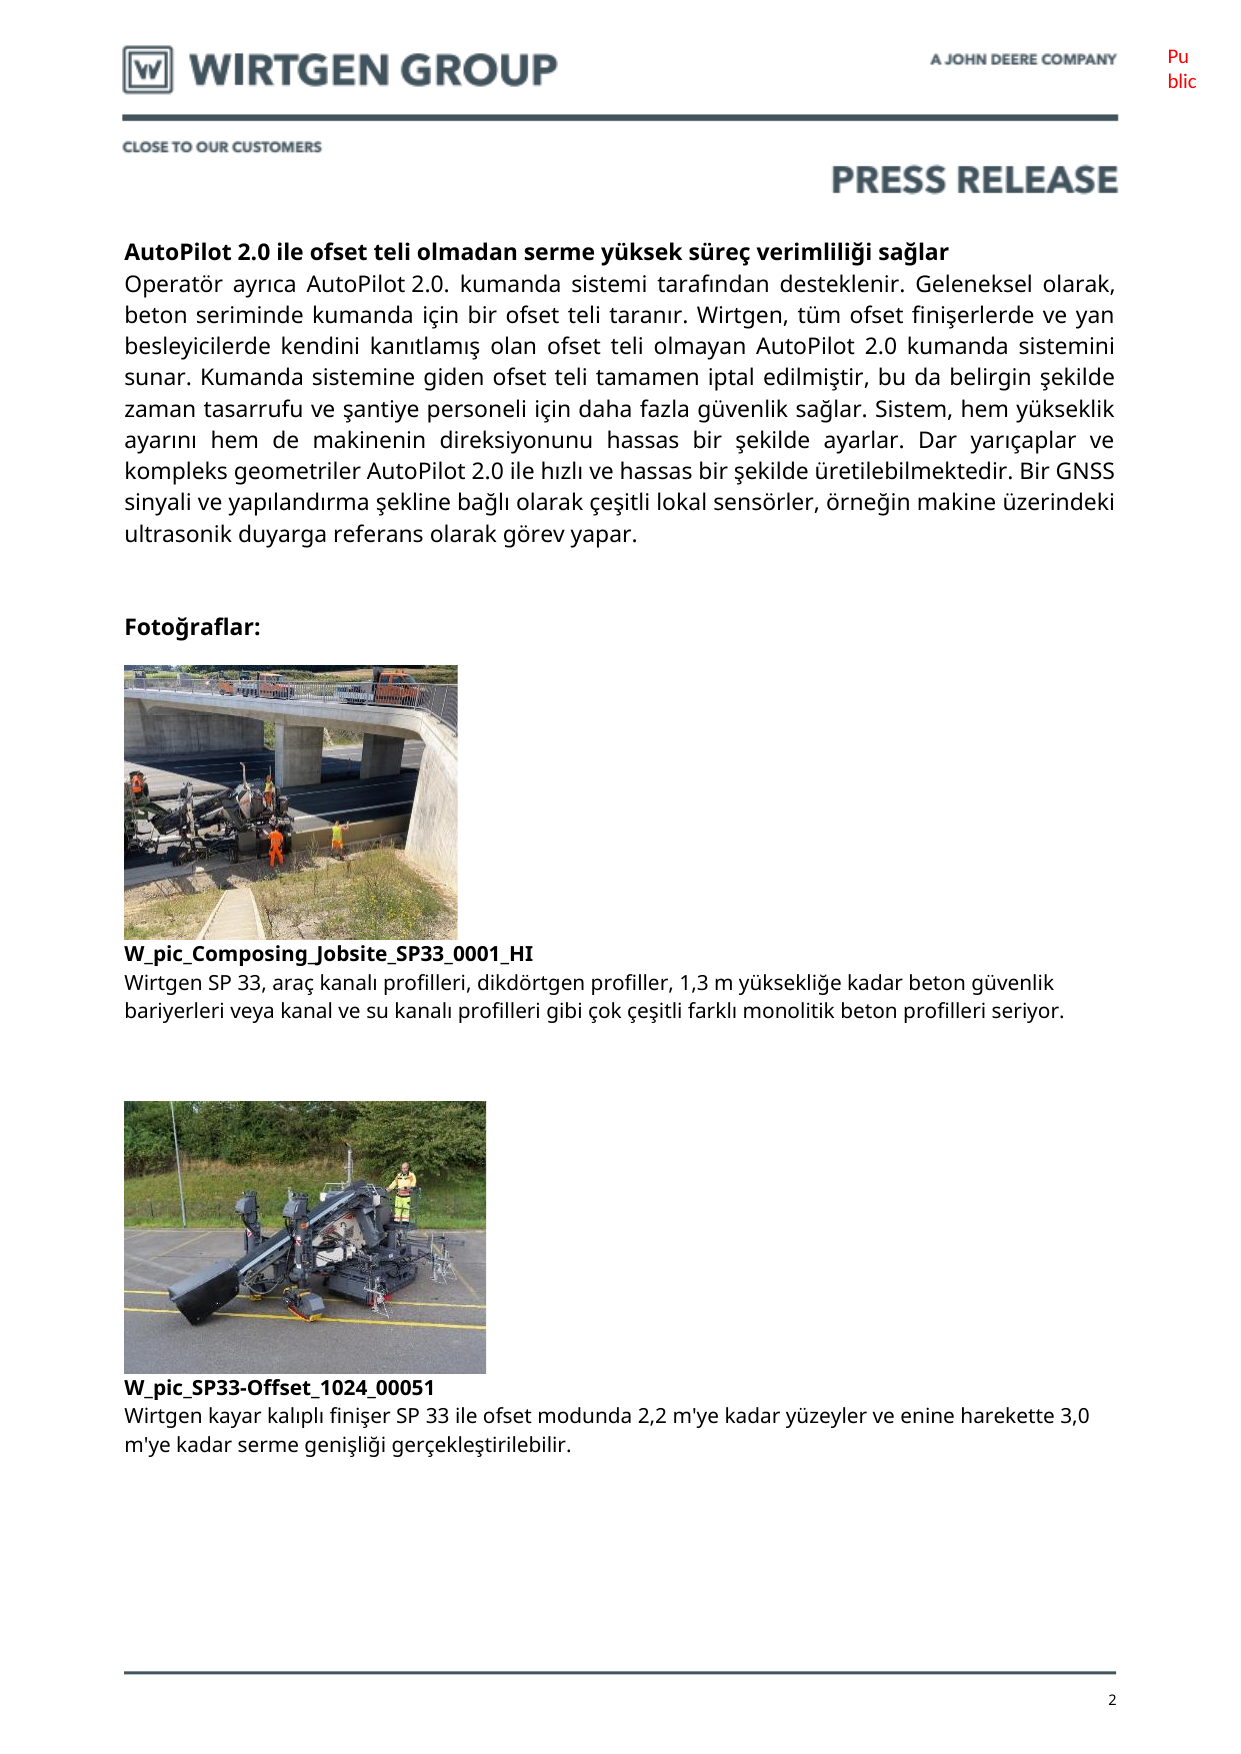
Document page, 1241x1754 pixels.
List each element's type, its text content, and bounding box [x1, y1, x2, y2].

picture [124, 665, 458, 940]
text Fotoğraflar: [124, 611, 1116, 642]
text Wirtgen kayar kalıplı finişer SP 33 ile ofset modunda 2,2 m'ye kadar yüzeyler ve enine harekette 3,0 m'ye kadar serme genişliği gerçekleştirilebilir. [124, 1402, 1116, 1458]
text Wirtgen SP 33, araç kanalı profilleri, dikdörtgen profiller, 1,3 m yüksekliğe kadar beton güvenlik bariyerleri veya kanal ve su kanalı profilleri gibi çok çeşitli farklı monolitik beton profilleri seriyor. [124, 968, 1116, 1024]
text AutoPilot 2.0 ile ofset teli olmadan serme yüksek süreç verimliliği sağlar [124, 236, 1116, 267]
text Operatör ayrıca AutoPilot 2.0. kumanda sistemi tarafından desteklenir. Geleneksel olarak, beton seriminde kumanda için bir ofset teli taranır. Wirtgen, tüm ofset finişerlerde ve yan besleyicilerde kendini kanıtlamış olan ofset teli olmayan AutoPilot 2.0 kumanda sistemini sunar. Kumanda sistemine giden ofset teli tamamen iptal edilmiştir, bu da belirgin şekilde zaman tasarrufu ve şantiye personeli için daha fazla güvenlik sağlar. Sistem, hem yükseklik ayarını hem de makinenin direksiyonunu hassas bir şekilde ayarlar. Dar yarıçaplar ve kompleks geometriler AutoPilot 2.0 ile hızlı ve hassas bir şekilde üretilebilmektedir. Bir GNSS sinyali ve yapılandırma şekline bağlı olarak çeşitli lokal sensörler, örneğin makine üzerindeki ultrasonik duyarga referans olarak görev yapar. [124, 267, 1116, 549]
picture [124, 1101, 487, 1374]
